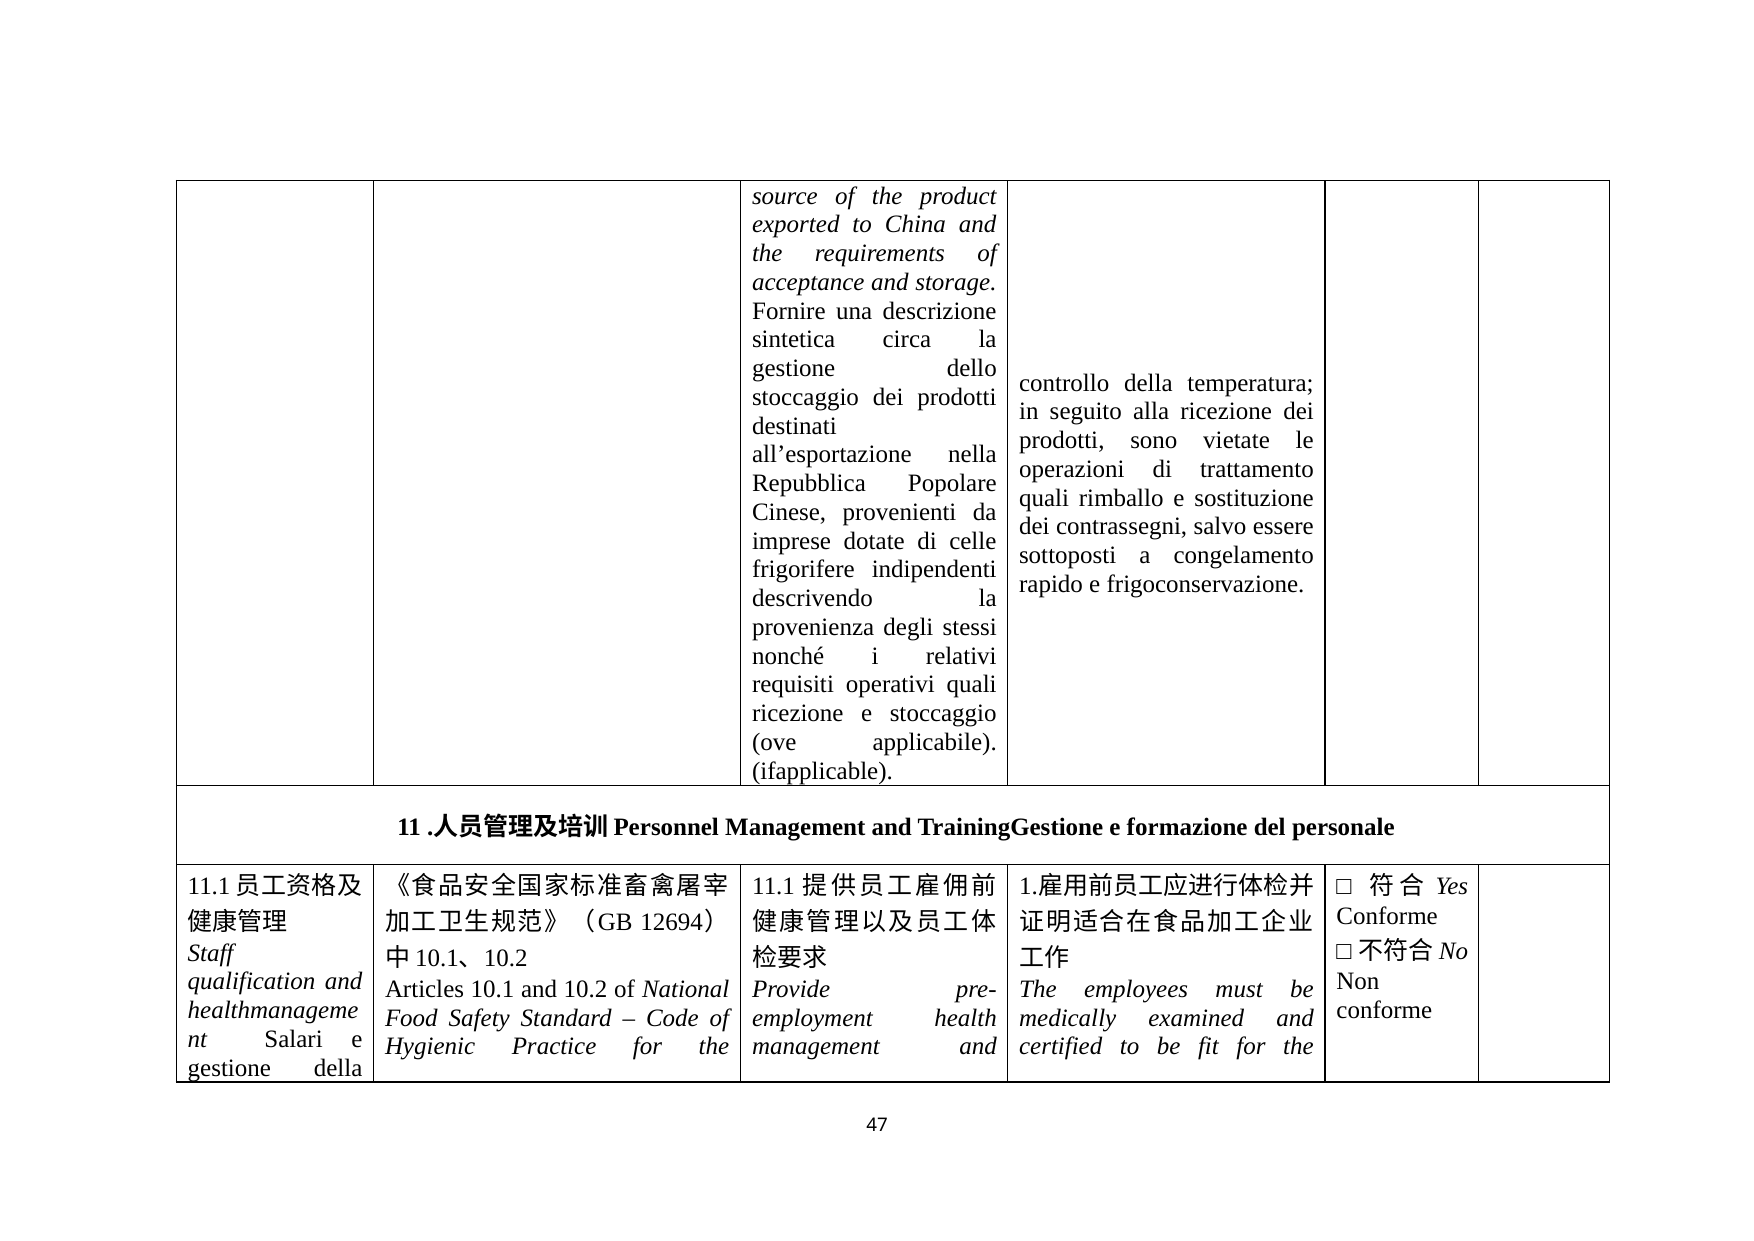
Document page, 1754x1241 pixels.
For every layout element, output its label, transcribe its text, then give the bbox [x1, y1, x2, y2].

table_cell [177, 865, 373, 1081]
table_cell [374, 865, 740, 1081]
table_cell [1479, 181, 1609, 784]
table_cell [374, 181, 740, 784]
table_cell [177, 181, 373, 784]
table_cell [741, 865, 1007, 1081]
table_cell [741, 181, 1007, 784]
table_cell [1008, 865, 1324, 1081]
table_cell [1008, 181, 1324, 784]
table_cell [1326, 181, 1478, 784]
table_cell 11 .人员管理及培训Personnel Management and TrainingGestione e formazione del personale [177, 786, 1609, 864]
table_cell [1326, 865, 1478, 1081]
table_cell [1479, 865, 1609, 1081]
